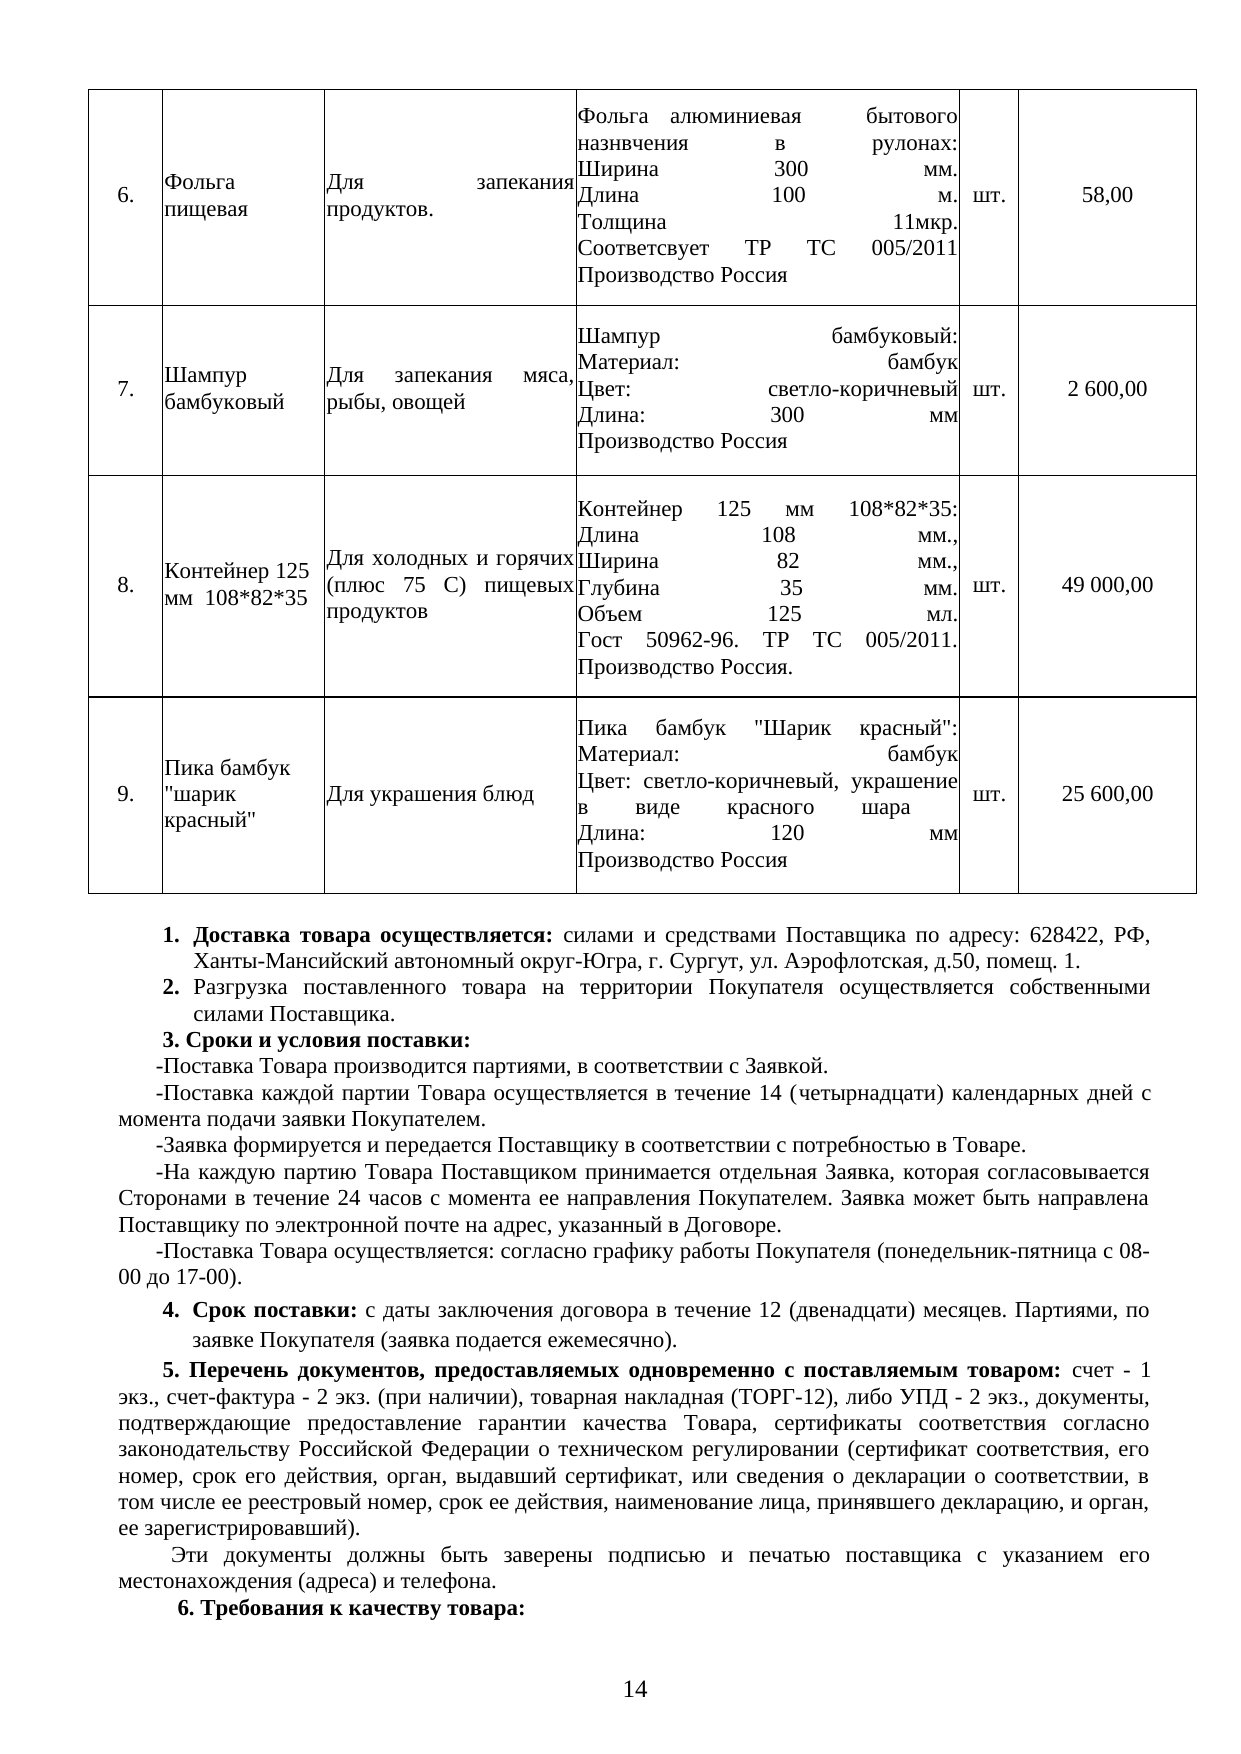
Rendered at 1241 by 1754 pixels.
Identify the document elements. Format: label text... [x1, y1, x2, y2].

text -На каждую партию Товара Поставщиком принимается отдельная Заявка, которая согласовывается Сторонами в течение 24 часов с момента ее направления Покупателем. Заявка может быть направлена Поставщику по электронной почте на адрес, указанный в Договоре. [118, 1158, 1152, 1237]
text -Заявка формируется и передается Поставщику в соответствии с потребностью в Товаре. [118, 1132, 1152, 1158]
table_cell Фольга пищевая [163, 90, 324, 304]
table_cell 58,00 [1019, 90, 1196, 304]
table_cell 2 600,00 [1019, 306, 1196, 475]
text 3. Сроки и условия поставки: [118, 1026, 1152, 1052]
table_cell Пика бамбук "шарик красный" [163, 698, 324, 893]
list Разгрузка поставленного товара на территории Покупателя осуществляется собственными силами Поставщика. [162, 973, 1152, 1026]
table_cell Для запекания продуктов. [325, 90, 576, 304]
list Доставка товара осуществляется: силами и средствами Поставщика по адресу: 628422, РФ, Ханты-Мансийский автономный округ-Югра, г. Сургут, ул. Аэрофлотская, д.50, помещ. 1. [162, 921, 1152, 973]
table_cell Для холодных и горячих (плюс 75 С) пищевых продуктов [325, 476, 576, 696]
table_cell Для запекания мяса, рыбы, овощей [325, 306, 576, 475]
table_cell 7. [89, 306, 162, 475]
table_cell шт. [960, 698, 1018, 893]
table_cell Для украшения блюд [325, 698, 576, 893]
table_cell 9. [89, 698, 162, 893]
text Эти документы должны быть заверены подписью и печатью поставщика с указанием его местонахождения (адреса) и телефона. [118, 1541, 1152, 1593]
table_cell Шампур бамбуковый: Материал: бамбук Цвет: светло-коричневый Длина: 300 мм Производство Россия [577, 306, 959, 475]
text 6. Требования к качеству товара: [118, 1593, 1152, 1620]
text -Поставка Товара производится партиями, в соответствии с Заявкой. [118, 1052, 1152, 1079]
table_cell 6. [89, 90, 162, 304]
table_cell шт. [960, 90, 1018, 304]
table_cell шт. [960, 306, 1018, 475]
table_cell 49 000,00 [1019, 476, 1196, 696]
table_cell Пика бамбук "Шарик красный": Материал: бамбук Цвет: светло-коричневый, украшение в виде красного шара Длина: 120 мм Производство Россия [577, 698, 959, 893]
table_cell 8. [89, 476, 162, 696]
text -Поставка каждой партии Товара осуществляется в течение 14 (четырнадцати) календарных дней с момента подачи заявки Покупателем. [118, 1079, 1152, 1132]
table_cell шт. [960, 476, 1018, 696]
table_cell 25 600,00 [1019, 698, 1196, 893]
text 5. Перечень документов, предоставляемых одновременно с поставляемым товаром: счет - 1 экз., счет-фактура - 2 экз. (при наличии), товарная накладная (ТОРГ-12), либо УПД - 2 экз., документы, подтверждающие предоставление гарантии качества Товара, сертификаты соответствия согласно законодательству Российской Федерации о техническом регулировании (сертификат соответствия, его номер, срок его действия, орган, выдавший сертификат, или сведения о декларации о соответствии, в том числе ее реестровый номер, срок ее действия, наименование лица, принявшего декларацию, и орган, ее зарегистрировавший). [118, 1356, 1152, 1541]
table_cell Контейнер 125 мм 108*82*35 [163, 476, 324, 696]
text -Поставка Товара осуществляется: согласно графику работы Покупателя (понедельник-пятница с 08-00 до 17-00). [118, 1237, 1152, 1290]
table_cell Шампур бамбуковый [163, 306, 324, 475]
table_cell Фольга алюминиевая бытового назнвчения в рулонах: Ширина 300 мм. Длина 100 м. Толщина 11мкр. Соответсвует ТР ТС 005/2011 Производство Россия [577, 90, 959, 304]
list Срок поставки: с даты заключения договора в течение 12 (двенадцати) месяцев. Партиями, по заявке Покупателя (заявка подается ежемесячно). [162, 1296, 1152, 1352]
table_cell Контейнер 125 мм 108*82*35: Длина 108 мм., Ширина 82 мм., Глубина 35 мм. Объем 125 мл. Гост 50962-96. ТР ТС 005/2011. Производство Россия. [577, 476, 959, 696]
